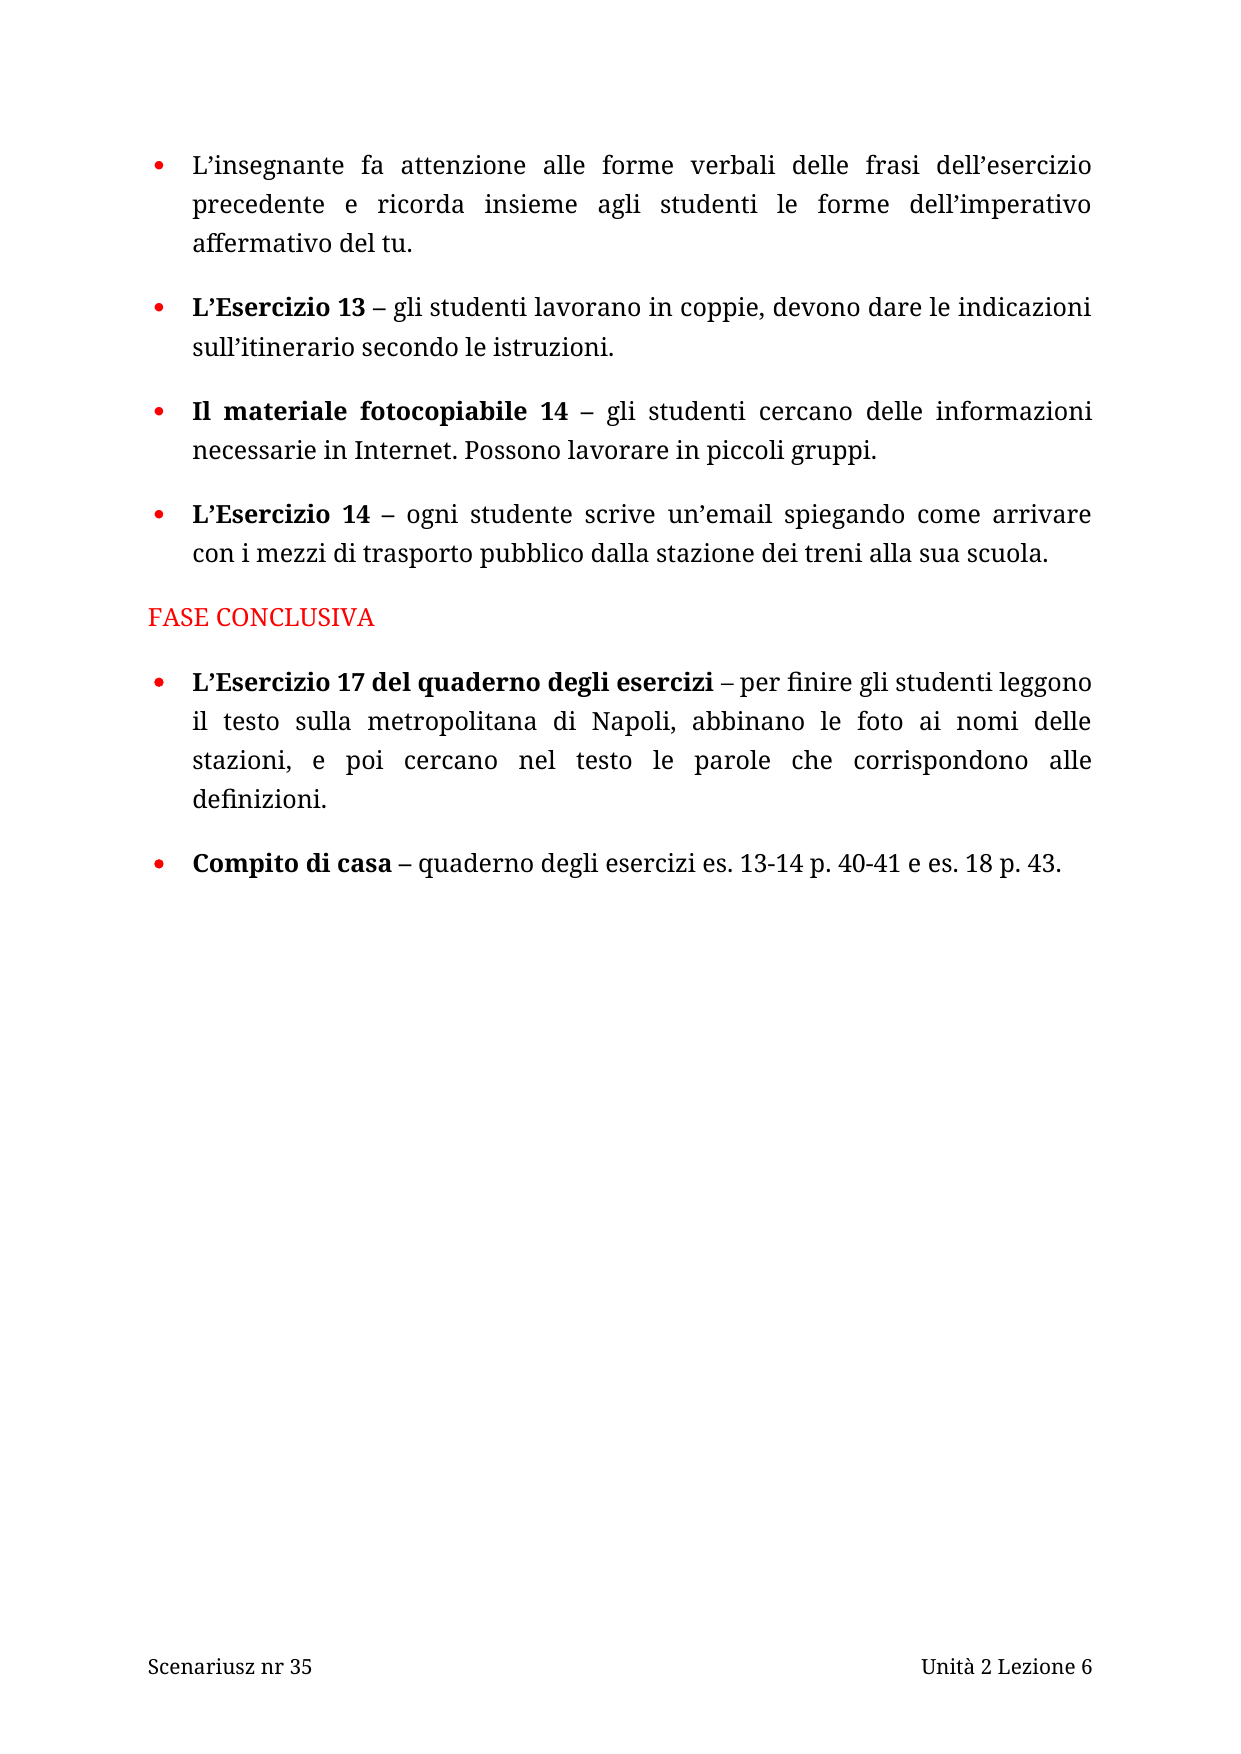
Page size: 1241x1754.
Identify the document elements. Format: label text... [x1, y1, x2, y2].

list L’Esercizio 13 – gli studenti lavorano in coppie, devono dare le indicazioni sull’itinerario secondo le istruzioni. [154, 290, 1093, 363]
text FASE CONCLUSIVA [148, 600, 1093, 634]
list L’insegnante fa attenzione alle forme verbali delle frasi dell’esercizio precedente e ricorda insieme agli studenti le forme dell’imperativo affermativo del tu. [154, 148, 1093, 260]
list L’Esercizio 17 del quaderno degli esercizi – per finire gli studenti leggono il testo sulla metropolitana di Napoli, abbinano le foto ai nomi delle stazioni, e poi cercano nel testo le parole che corrispondono alle definizioni. [154, 664, 1093, 816]
list Il materiale fotocopiabile 14 – gli studenti cercano delle informazioni necessarie in Internet. Possono lavorare in piccoli gruppi. [154, 393, 1093, 467]
list Compito di casa – quaderno degli esercizi es. 13-14 p. 40-41 e es. 18 p. 43. [154, 846, 1093, 880]
list L’Esercizio 14 – ogni studente scrive un’email spiegando come arrivare con i mezzi di trasporto pubblico dalla stazione dei treni alla sua scuola. [154, 497, 1093, 570]
